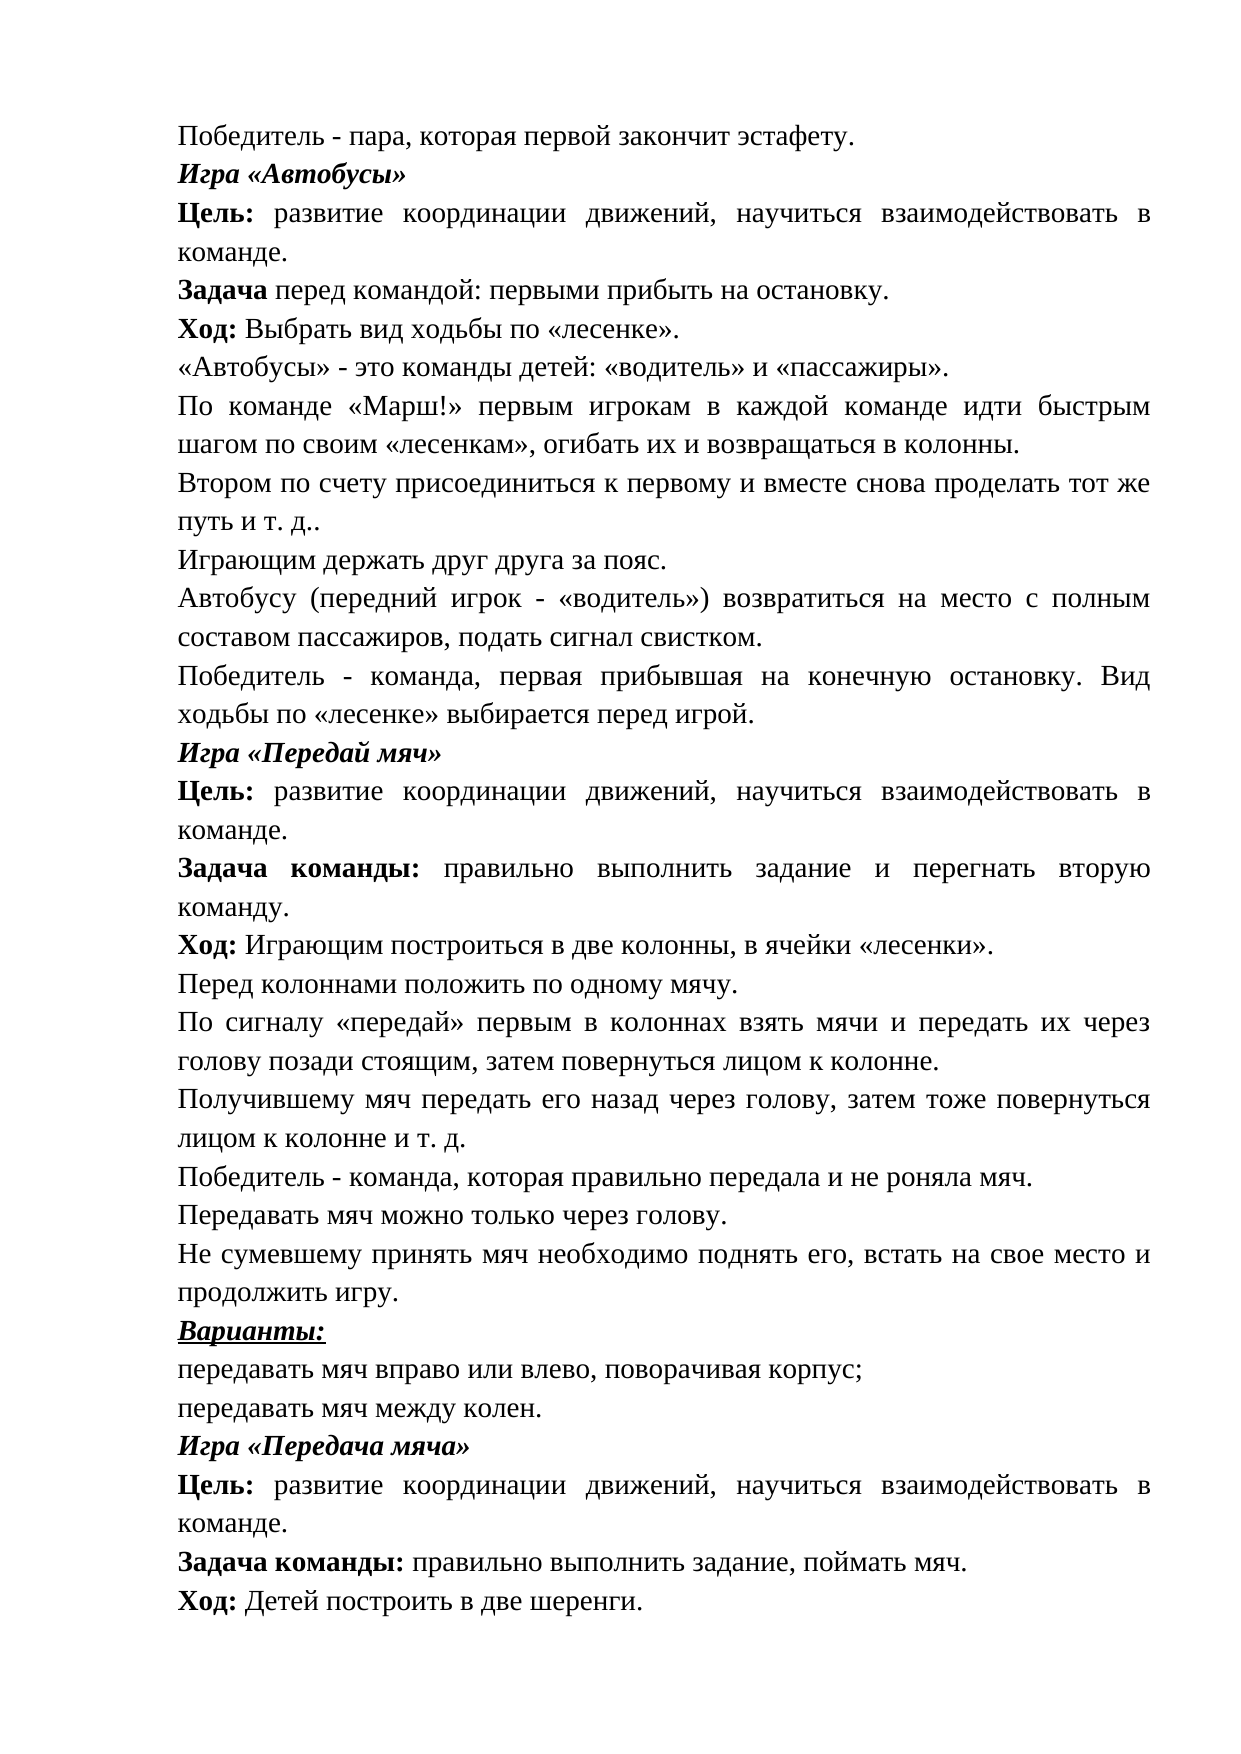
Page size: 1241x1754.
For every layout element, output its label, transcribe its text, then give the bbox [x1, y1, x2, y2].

text Ход: Детей построить в две шеренги. [177, 1583, 1152, 1616]
text Цель: развитие координации движений, научиться взаимодействовать в команде. [177, 195, 1152, 267]
text Ход: Выбрать вид ходьбы по «лесенке». [177, 311, 1152, 344]
text По команде «Марш!» первым игрокам в каждой команде идти быстрым шагом по своим «лесенкам», огибать их и возвращаться в колонны. [177, 388, 1152, 460]
text Втором по счету присоединиться к первому и вместе снова проделать тот же путь и т. д.. [177, 465, 1152, 537]
text передавать мяч вправо или влево, поворачивая корпус; [177, 1351, 1152, 1385]
text По сигналу «передай» первым в колоннах взять мячи и передать их через голову позади стоящим, затем повернуться лицом к колонне. [177, 1004, 1152, 1077]
text Игра «Передай мяч» [177, 735, 1152, 768]
text Победитель - команда, которая правильно передала и не роняла мяч. [177, 1159, 1152, 1192]
text Не сумевшему принять мяч необходимо поднять его, встать на свое место и продолжить игру. [177, 1236, 1152, 1308]
text Игра «Автобусы» [177, 157, 1152, 190]
text Ход: Играющим построиться в две колонны, в ячейки «лесенки». [177, 927, 1152, 961]
text Автобусу (передний игрок - «водитель») возвратиться на место с полным составом пассажиров, подать сигнал свистком. [177, 581, 1152, 653]
text Цель: развитие координации движений, научиться взаимодействовать в команде. [177, 773, 1152, 845]
text Передавать мяч можно только через голову. [177, 1197, 1152, 1231]
text Перед колоннами положить по одному мячу. [177, 966, 1152, 999]
text Победитель - пара, которая первой закончит эстафету. [177, 118, 1152, 152]
text Получившему мяч передать его назад через голову, затем тоже повернуться лицом к колонне и т. д. [177, 1082, 1152, 1154]
text Задача команды: правильно выполнить задание, поймать мяч. [177, 1544, 1152, 1578]
text Задача перед командой: первыми прибыть на остановку. [177, 272, 1152, 306]
text «Автобусы» - это команды детей: «водитель» и «пассажиры». [177, 349, 1152, 383]
text Игра «Передача мяча» [177, 1428, 1152, 1462]
text Победитель - команда, первая прибывшая на конечную остановку. Вид ходьбы по «лесенке» выбирается перед игрой. [177, 658, 1152, 730]
text передавать мяч между колен. [177, 1390, 1152, 1423]
text Задача команды: правильно выполнить задание и перегнать вторую команду. [177, 850, 1152, 922]
text Варианты: [177, 1313, 1152, 1346]
text Играющим держать друг друга за пояс. [177, 542, 1152, 576]
text Цель: развитие координации движений, научиться взаимодействовать в команде. [177, 1467, 1152, 1539]
